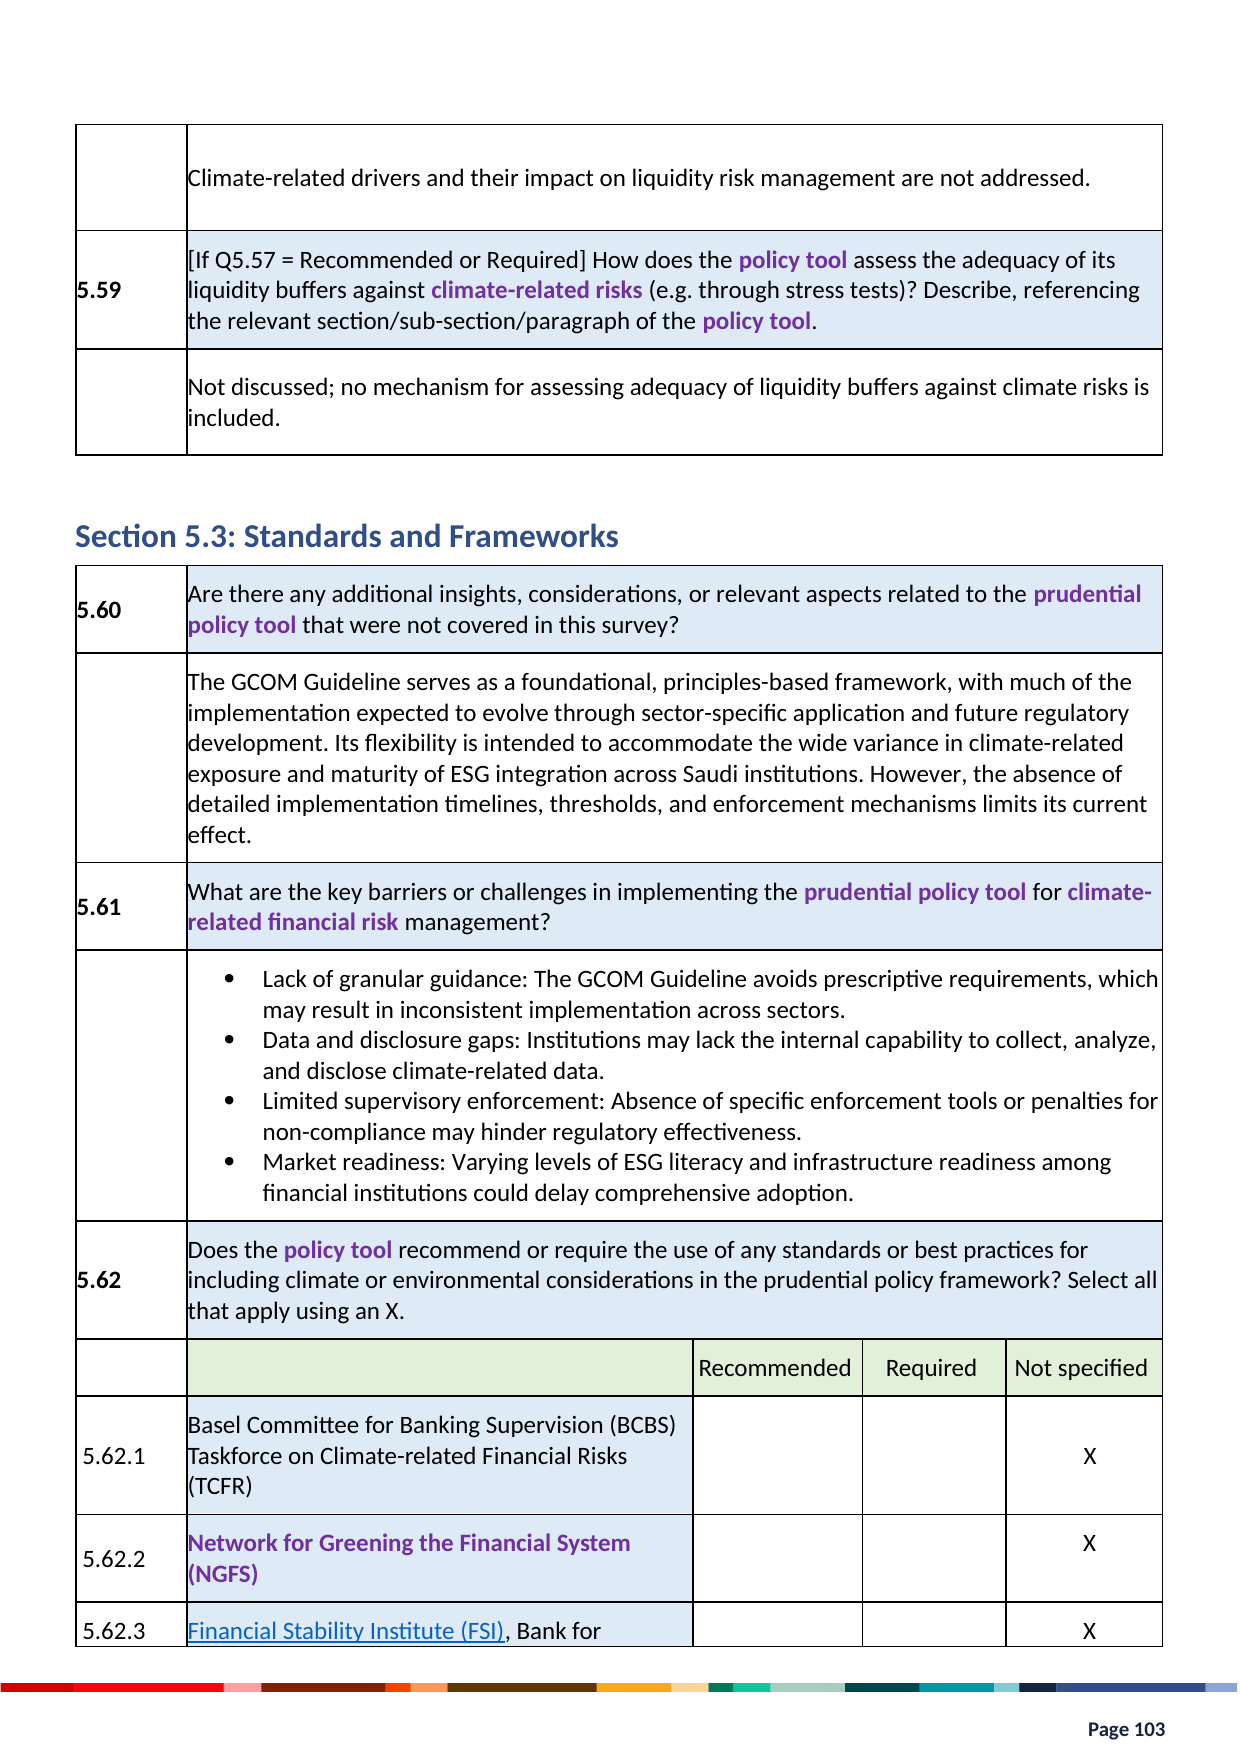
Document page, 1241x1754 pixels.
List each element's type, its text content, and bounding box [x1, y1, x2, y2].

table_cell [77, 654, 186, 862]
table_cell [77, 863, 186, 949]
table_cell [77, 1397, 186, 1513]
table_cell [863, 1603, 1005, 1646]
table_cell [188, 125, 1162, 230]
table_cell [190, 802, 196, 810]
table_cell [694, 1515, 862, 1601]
subtitle Section 5.3: Standards and Frameworks [75, 515, 1165, 556]
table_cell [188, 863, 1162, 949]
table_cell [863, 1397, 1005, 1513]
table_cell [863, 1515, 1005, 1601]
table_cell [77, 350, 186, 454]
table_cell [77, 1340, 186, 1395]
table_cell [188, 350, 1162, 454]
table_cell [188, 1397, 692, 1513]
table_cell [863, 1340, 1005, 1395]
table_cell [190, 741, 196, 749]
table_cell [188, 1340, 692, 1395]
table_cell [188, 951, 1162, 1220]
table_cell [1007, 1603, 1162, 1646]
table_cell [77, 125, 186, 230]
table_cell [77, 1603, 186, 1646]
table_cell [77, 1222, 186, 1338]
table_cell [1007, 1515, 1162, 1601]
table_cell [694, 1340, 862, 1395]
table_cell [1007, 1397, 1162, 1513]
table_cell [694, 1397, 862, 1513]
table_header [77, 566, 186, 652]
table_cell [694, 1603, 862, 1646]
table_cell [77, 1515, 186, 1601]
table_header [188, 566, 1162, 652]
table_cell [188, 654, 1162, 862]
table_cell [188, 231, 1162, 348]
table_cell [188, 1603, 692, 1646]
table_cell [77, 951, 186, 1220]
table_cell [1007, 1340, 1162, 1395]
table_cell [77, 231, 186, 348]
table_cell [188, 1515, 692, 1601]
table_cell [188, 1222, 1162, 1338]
picture [0, 1683, 1236, 1692]
